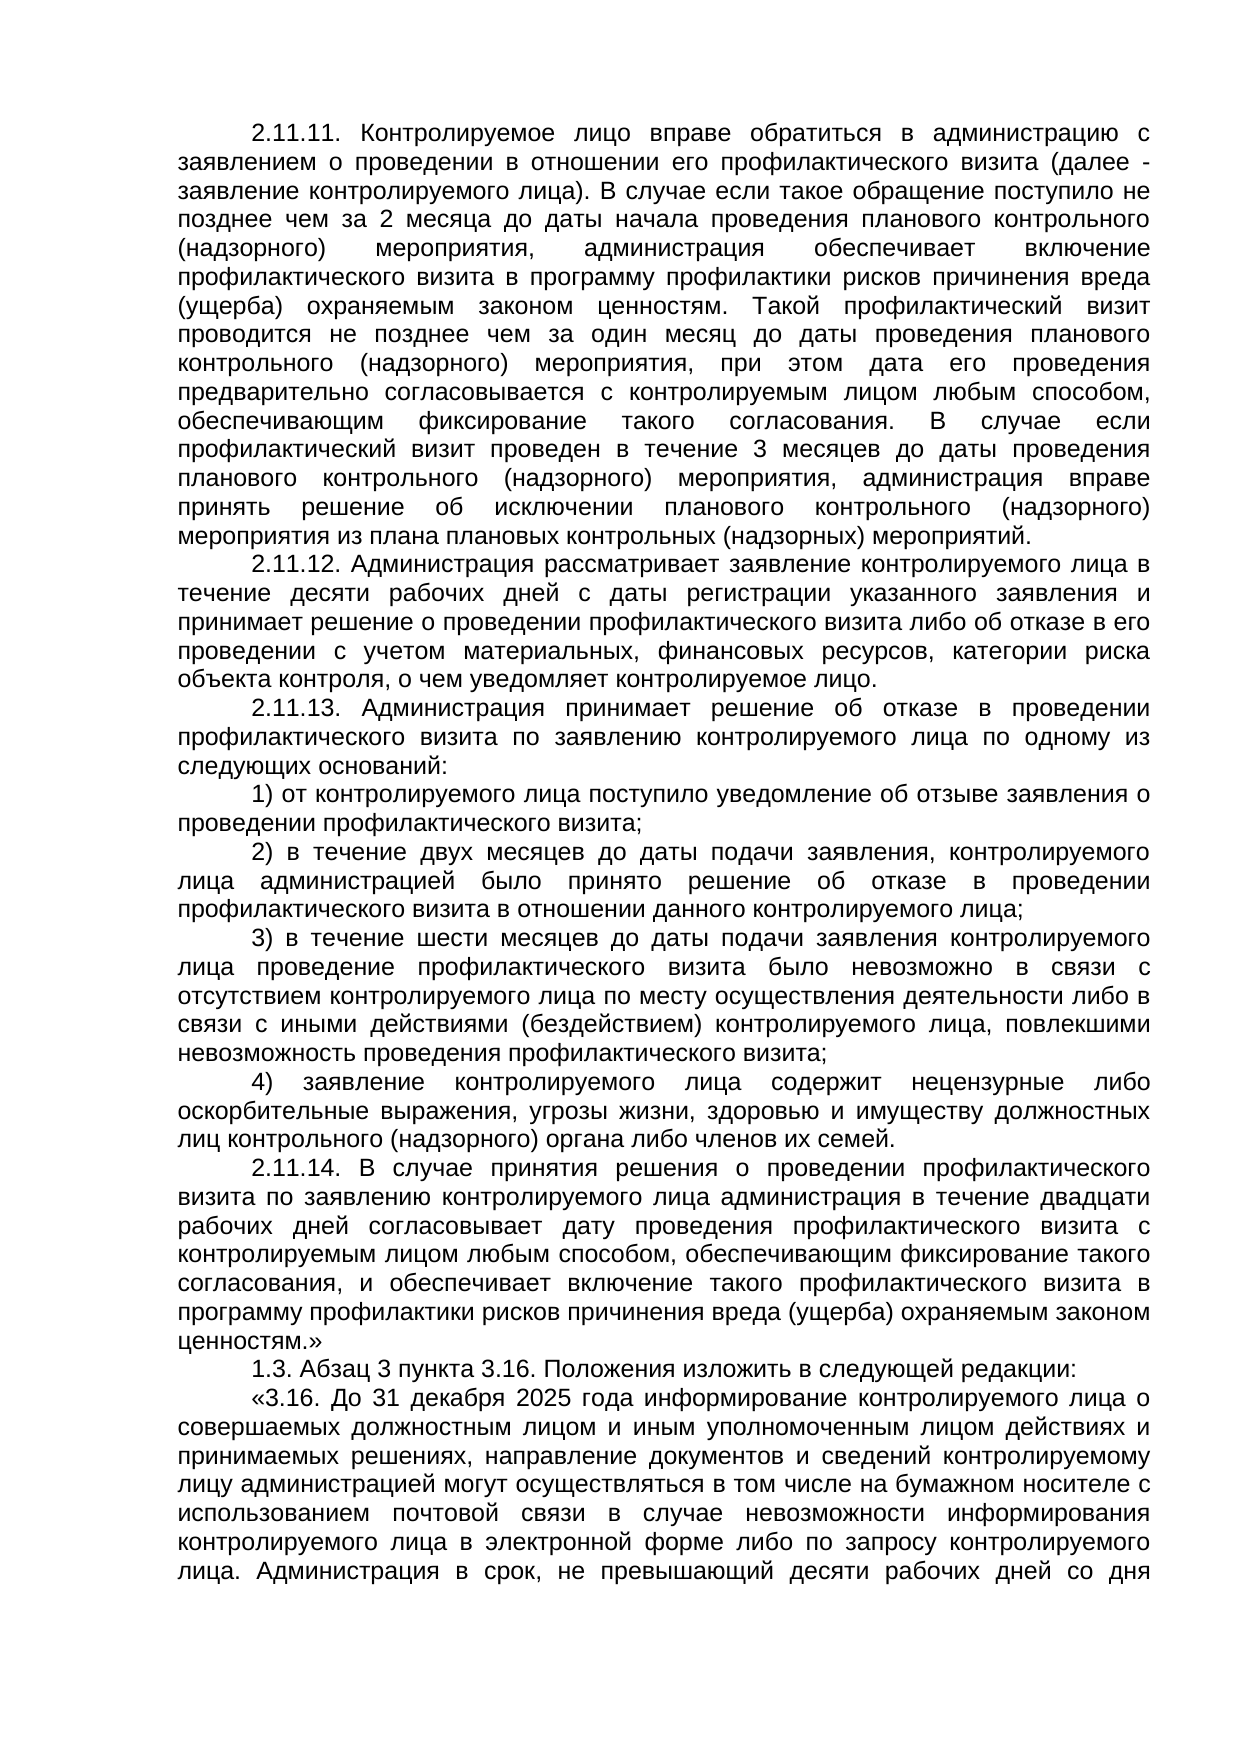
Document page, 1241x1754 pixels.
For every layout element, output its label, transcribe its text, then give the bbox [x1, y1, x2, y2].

text 1.3. Абзац 3 пункта 3.16. Положения изложить в следующей редакции: [177, 1354, 1152, 1383]
text 3) в течение шести месяцев до даты подачи заявления контролируемого лица проведение профилактического визита было невозможно в связи с отсутствием контролируемого лица по месту осуществления деятельности либо в связи с иными действиями (бездействием) контролируемого лица, повлекшими невозможность проведения профилактического визита; [177, 923, 1152, 1067]
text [177, 1383, 1152, 1584]
text 4) заявление контролируемого лица содержит нецензурные либо оскорбительные выражения, угрозы жизни, здоровью и имуществу должностных лиц контрольного (надзорного) органа либо членов их семей. [177, 1067, 1152, 1153]
text 2) в течение двух месяцев до даты подачи заявления, контролируемого лица администрацией было принято решение об отказе в проведении профилактического визита в отношении данного контролируемого лица; [177, 837, 1152, 923]
text 1) от контролируемого лица поступило уведомление об отзыве заявления о проведении профилактического визита; [177, 779, 1152, 837]
text 2.11.14. В случае принятия решения о проведении профилактического визита по заявлению контролируемого лица администрация в течение двадцати рабочих дней согласовывает дату проведения профилактического визита с контролируемым лицом любым способом, обеспечивающим фиксирование такого согласования, и обеспечивает включение такого профилактического визита в программу профилактики рисков причинения вреда (ущерба) охраняемым законом ценностям.» [177, 1153, 1152, 1354]
text 2.11.12. Администрация рассматривает заявление контролируемого лица в течение десяти рабочих дней с даты регистрации указанного заявления и принимает решение о проведении профилактического визита либо об отказе в его проведении с учетом материальных, финансовых ресурсов, категории риска объекта контроля, о чем уведомляет контролируемое лицо. [177, 549, 1152, 693]
text 2.11.11. Контролируемое лицо вправе обратиться в администрацию с заявлением о проведении в отношении его профилактического визита (далее - заявление контролируемого лица). В случае если такое обращение поступило не позднее чем за 2 месяца до даты начала проведения планового контрольного (надзорного) мероприятия, администрация обеспечивает включение профилактического визита в программу профилактики рисков причинения вреда (ущерба) охраняемым законом ценностям. Такой профилактический визит проводится не позднее чем за один месяц до даты проведения планового контрольного (надзорного) мероприятия, при этом дата его проведения предварительно согласовывается с контролируемым лицом любым способом, обеспечивающим фиксирование такого согласования. В случае если профилактический визит проведен в течение 3 месяцев до даты проведения планового контрольного (надзорного) мероприятия, администрация вправе принять решение об исключении планового контрольного (надзорного) мероприятия из плана плановых контрольных (надзорных) мероприятий. [177, 118, 1152, 549]
text 2.11.13. Администрация принимает решение об отказе в проведении профилактического визита по заявлению контролируемого лица по одному из следующих оснований: [177, 693, 1152, 779]
